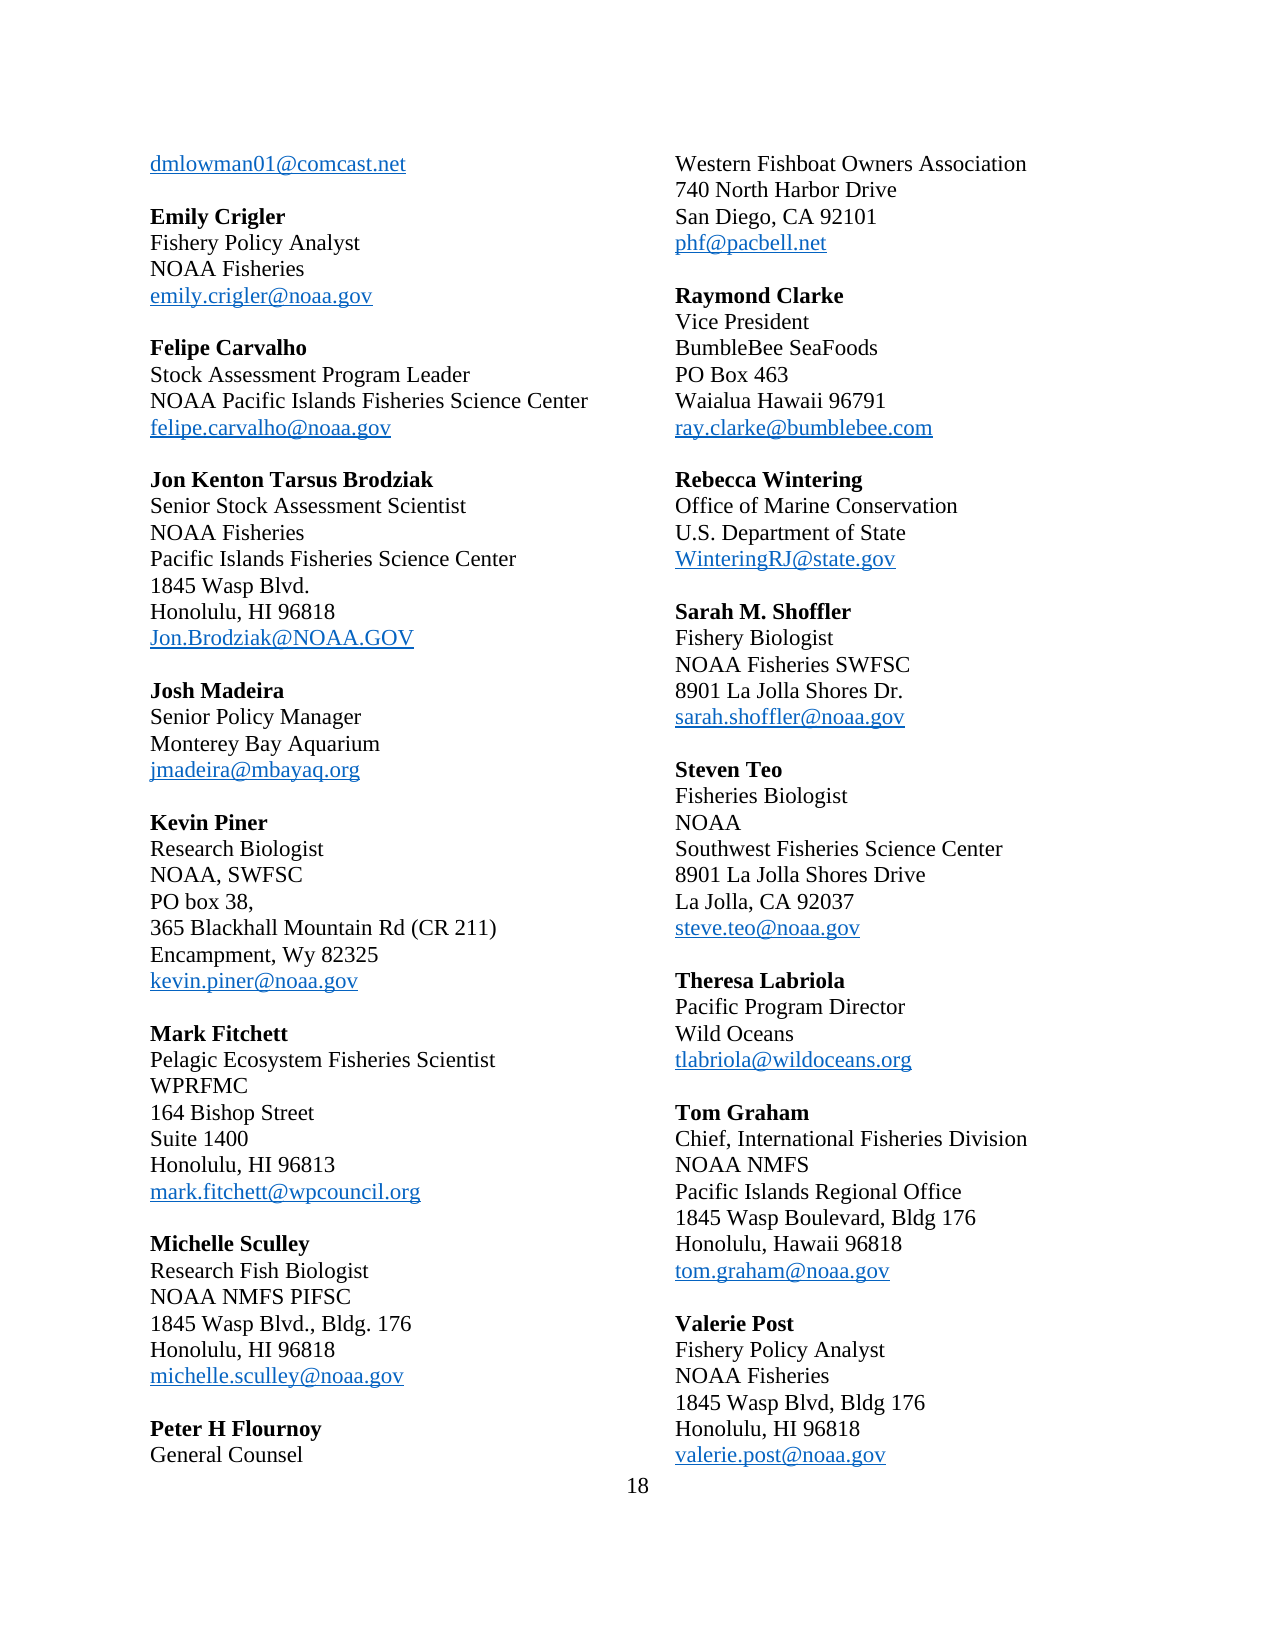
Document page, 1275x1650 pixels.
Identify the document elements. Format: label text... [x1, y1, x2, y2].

text tlabriola@wildoceans.org [675, 1046, 1125, 1072]
text Fishery Policy Analyst [150, 229, 600, 255]
text 1845 Wasp Blvd, Bldg 176 [675, 1389, 1125, 1415]
text NOAA [675, 809, 1125, 835]
text Emily Crigler [150, 203, 600, 229]
text kevin.piner@noaa.gov [150, 967, 600, 993]
text San Diego, CA 92101 [675, 203, 1125, 229]
text Pacific Islands Regional Office [675, 1178, 1125, 1204]
text Pelagic Ecosystem Fisheries Scientist [150, 1046, 600, 1072]
text General Counsel [150, 1441, 600, 1468]
text Fishery Policy Analyst [675, 1336, 1125, 1362]
text 740 North Harbor Drive [675, 176, 1125, 203]
text steve.teo@noaa.gov [675, 914, 1125, 941]
text NOAA Fisheries [150, 255, 600, 282]
text Waialua Hawaii 96791 [675, 387, 1125, 413]
text NOAA Fisheries SWFSC [675, 651, 1125, 677]
text mark.fitchett@wpcouncil.org [150, 1178, 600, 1204]
text Peter H Flournoy [150, 1415, 600, 1441]
text Suite 1400 [150, 1125, 600, 1151]
text Mark Fitchett [150, 1020, 600, 1046]
text Fishery Biologist [675, 624, 1125, 651]
text Honolulu, Hawaii 96818 [675, 1231, 1125, 1257]
text Western Fishboat Owners Association [675, 150, 1125, 176]
text PO box 38, [150, 888, 600, 914]
text Valerie Post [675, 1309, 1125, 1336]
text 1845 Wasp Blvd., Bldg. 176 [150, 1309, 600, 1336]
text Honolulu, HI 96813 [150, 1151, 600, 1178]
text Rebecca Wintering [675, 466, 1125, 493]
text Honolulu, HI 96818 [150, 1336, 600, 1362]
text NOAA, SWFSC [150, 862, 600, 888]
text Senior Stock Assessment Scientist [150, 493, 600, 519]
text tom.graham@noaa.gov [675, 1257, 1125, 1283]
text 8901 La Jolla Shores Drive [675, 862, 1125, 888]
text Stock Assessment Program Leader [150, 361, 600, 387]
text U.S. Department of State [675, 519, 1125, 545]
text WPRFMC [150, 1072, 600, 1099]
text phf@pacbell.net [675, 229, 1125, 255]
text 365 Blackhall Mountain Rd (CR 211) [150, 914, 600, 941]
text 164 Bishop Street [150, 1099, 600, 1125]
text Raymond Clarke [675, 282, 1125, 308]
text Pacific Program Director [675, 993, 1125, 1020]
text 8901 La Jolla Shores Dr. [675, 677, 1125, 703]
text Encampment, Wy 82325 [150, 941, 600, 967]
text Jon.Brodziak@NOAA.GOV [150, 624, 600, 651]
text Wild Oceans [675, 1020, 1125, 1046]
text sarah.shoffler@noaa.gov [675, 703, 1125, 730]
text Tom Graham [675, 1099, 1125, 1125]
text emily.crigler@noaa.gov [150, 282, 600, 308]
text dmlowman01@comcast.net [150, 150, 600, 176]
text WinteringRJ@state.gov [675, 545, 1125, 572]
text NOAA Pacific Islands Fisheries Science Center [150, 387, 600, 413]
text BumbleBee SeaFoods [675, 334, 1125, 361]
text NOAA NMFS [675, 1151, 1125, 1178]
text Vice President [675, 308, 1125, 334]
text Jon Kenton Tarsus Brodziak [150, 466, 600, 493]
text Pacific Islands Fisheries Science Center [150, 545, 600, 572]
text NOAA NMFS PIFSC [150, 1283, 600, 1309]
text valerie.post@noaa.gov [675, 1441, 1125, 1468]
text La Jolla, CA 92037 [675, 888, 1125, 914]
text Sarah M. Shoffler [675, 598, 1125, 624]
text Theresa Labriola [675, 967, 1125, 993]
text jmadeira@mbayaq.org [150, 756, 600, 782]
text Chief, International Fisheries Division [675, 1125, 1125, 1151]
text 1845 Wasp Boulevard, Bldg 176 [675, 1204, 1125, 1231]
text 1845 Wasp Blvd. [150, 572, 600, 598]
text Felipe Carvalho [150, 334, 600, 361]
text Research Biologist [150, 835, 600, 862]
text Honolulu, HI 96818 [150, 598, 600, 624]
text Senior Policy Manager [150, 703, 600, 730]
text Josh Madeira [150, 677, 600, 703]
text NOAA Fisheries [150, 519, 600, 545]
text NOAA Fisheries [675, 1362, 1125, 1389]
text Honolulu, HI 96818 [675, 1415, 1125, 1441]
text Office of Marine Conservation [675, 493, 1125, 519]
text Southwest Fisheries Science Center [675, 835, 1125, 862]
text Michelle Sculley [150, 1231, 600, 1257]
text Research Fish Biologist [150, 1257, 600, 1283]
text Steven Teo [675, 756, 1125, 782]
text Monterey Bay Aquarium [150, 730, 600, 756]
text Fisheries Biologist [675, 782, 1125, 809]
text felipe.carvalho@noaa.gov [150, 413, 600, 440]
text Kevin Piner [150, 809, 600, 835]
text ray.clarke@bumblebee.com [675, 413, 1125, 440]
text PO Box 463 [675, 361, 1125, 387]
text michelle.sculley@noaa.gov [150, 1362, 600, 1389]
